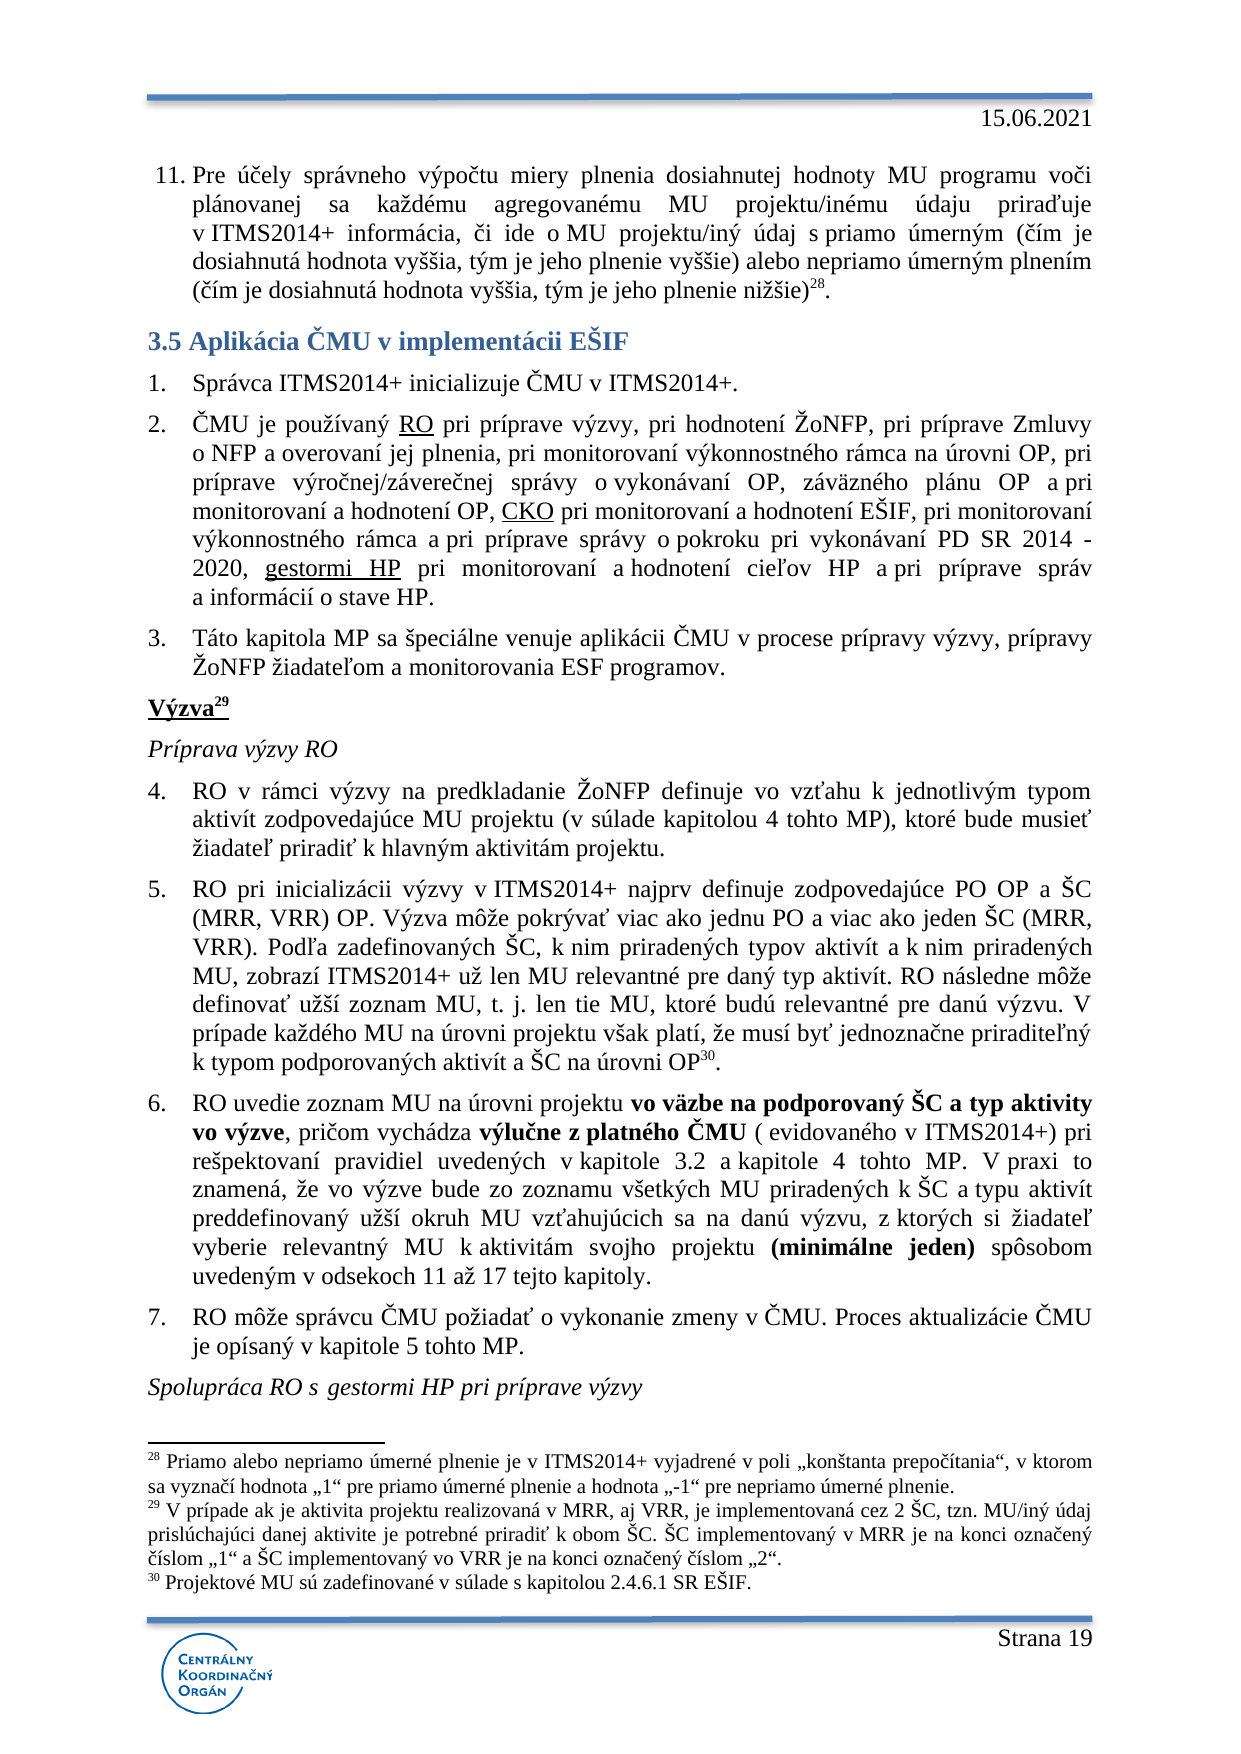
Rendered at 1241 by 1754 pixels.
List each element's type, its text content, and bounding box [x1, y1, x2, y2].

list RO v rámci výzvy na predkladanie ŽoNFP definuje vo vzťahu k jednotlivým typom aktivít zodpovedajúce MU projektu (v súlade kapitolou 4 tohto MP), ktoré bude musieť žiadateľ priradiť k hlavným aktivitám projektu. [148, 776, 1092, 862]
list Správca ITMS2014+ inicializuje ČMU v ITMS2014+. [148, 368, 1092, 397]
list Pre účely správneho výpočtu miery plnenia dosiahnutej hodnoty MU programu voči plánovanej sa každému agregovanému MU projektu/inému údaju priraďuje v ITMS2014+ informácia, či ide o MU projektu/iný údaj s priamo úmerným (čím je dosiahnutá hodnota vyššia, tým je jeho plnenie vyššie) alebo nepriamo úmerným plnením (čím je dosiahnutá hodnota vyššia, tým je jeho plnenie nižšie). [154, 160, 1092, 304]
text Príprava výzvy RO [148, 734, 1092, 763]
list RO môže správcu ČMU požiadať o vykonanie zmeny v ČMU. Proces aktualizácie ČMU je opísaný v kapitole 5 tohto MP. [148, 1302, 1092, 1359]
list RO uvedie zoznam MU na úrovni projektu vo väzbe na podporovaný ŠC a typ aktivity vo výzve, pričom vychádza výlučne z platného ČMU ( evidovaného v ITMS2014+) pri rešpektovaní pravidiel uvedených v kapitole 3.2 a kapitole 4 tohto MP. V praxi to znamená, že vo výzve bude zo zoznamu všetkých MU priradených k ŠC a typu aktivít preddefinovaný užší okruh MU vzťahujúcich sa na danú výzvu, z ktorých si žiadateľ vyberie relevantný MU k aktivitám svojho projektu (minimálne jeden) spôsobom uvedeným v odsekoch 11 až 17 tejto kapitoly. [148, 1088, 1092, 1289]
list Táto kapitola MP sa špeciálne venuje aplikácii ČMU v procese prípravy výzvy, prípravy ŽoNFP žiadateľom a monitorovania ESF programov. [148, 623, 1092, 681]
list 3.5 Aplikácia ČMU v implementácii EŠIF [148, 325, 1092, 356]
picture [159, 1631, 272, 1713]
list ČMU je používaný RO pri príprave výzvy, pri hodnotení ŽoNFP, pri príprave Zmluvy o NFP a overovaní jej plnenia, pri monitorovaní výkonnostného rámca na úrovni OP, pri príprave výročnej/záverečnej správy o vykonávaní OP, záväzného plánu OP a pri monitorovaní a hodnotení OP, CKO pri monitorovaní a hodnotení EŠIF, pri monitorovaní výkonnostného rámca a pri príprave správy o pokroku pri vykonávaní PD SR 2014 - 2020, gestormi HP pri monitorovaní a hodnotení cieľov HP a pri príprave správ a informácií o stave HP. [148, 409, 1092, 611]
list RO pri inicializácii výzvy v ITMS2014+ najprv definuje zodpovedajúce PO OP a ŠC (MRR, VRR) OP. Výzva môže pokrývať viac ako jednu PO a viac ako jeden ŠC (MRR, VRR). Podľa zadefinovaných ŠC, k nim priradených typov aktivít a k nim priradených MU, zobrazí ITMS2014+ už len MU relevantné pre daný typ aktivít. RO následne môže definovať užší zoznam MU, t. j. len tie MU, ktoré budú relevantné pre danú výzvu. V prípade každého MU na úrovni projektu však platí, že musí byť jednoznačne priraditeľný k typom podporovaných aktivít a ŠC na úrovni OP. [148, 874, 1092, 1076]
text Spolupráca RO s gestormi HP pri príprave výzvy [148, 1372, 1092, 1401]
text Výzva [148, 693, 1092, 722]
